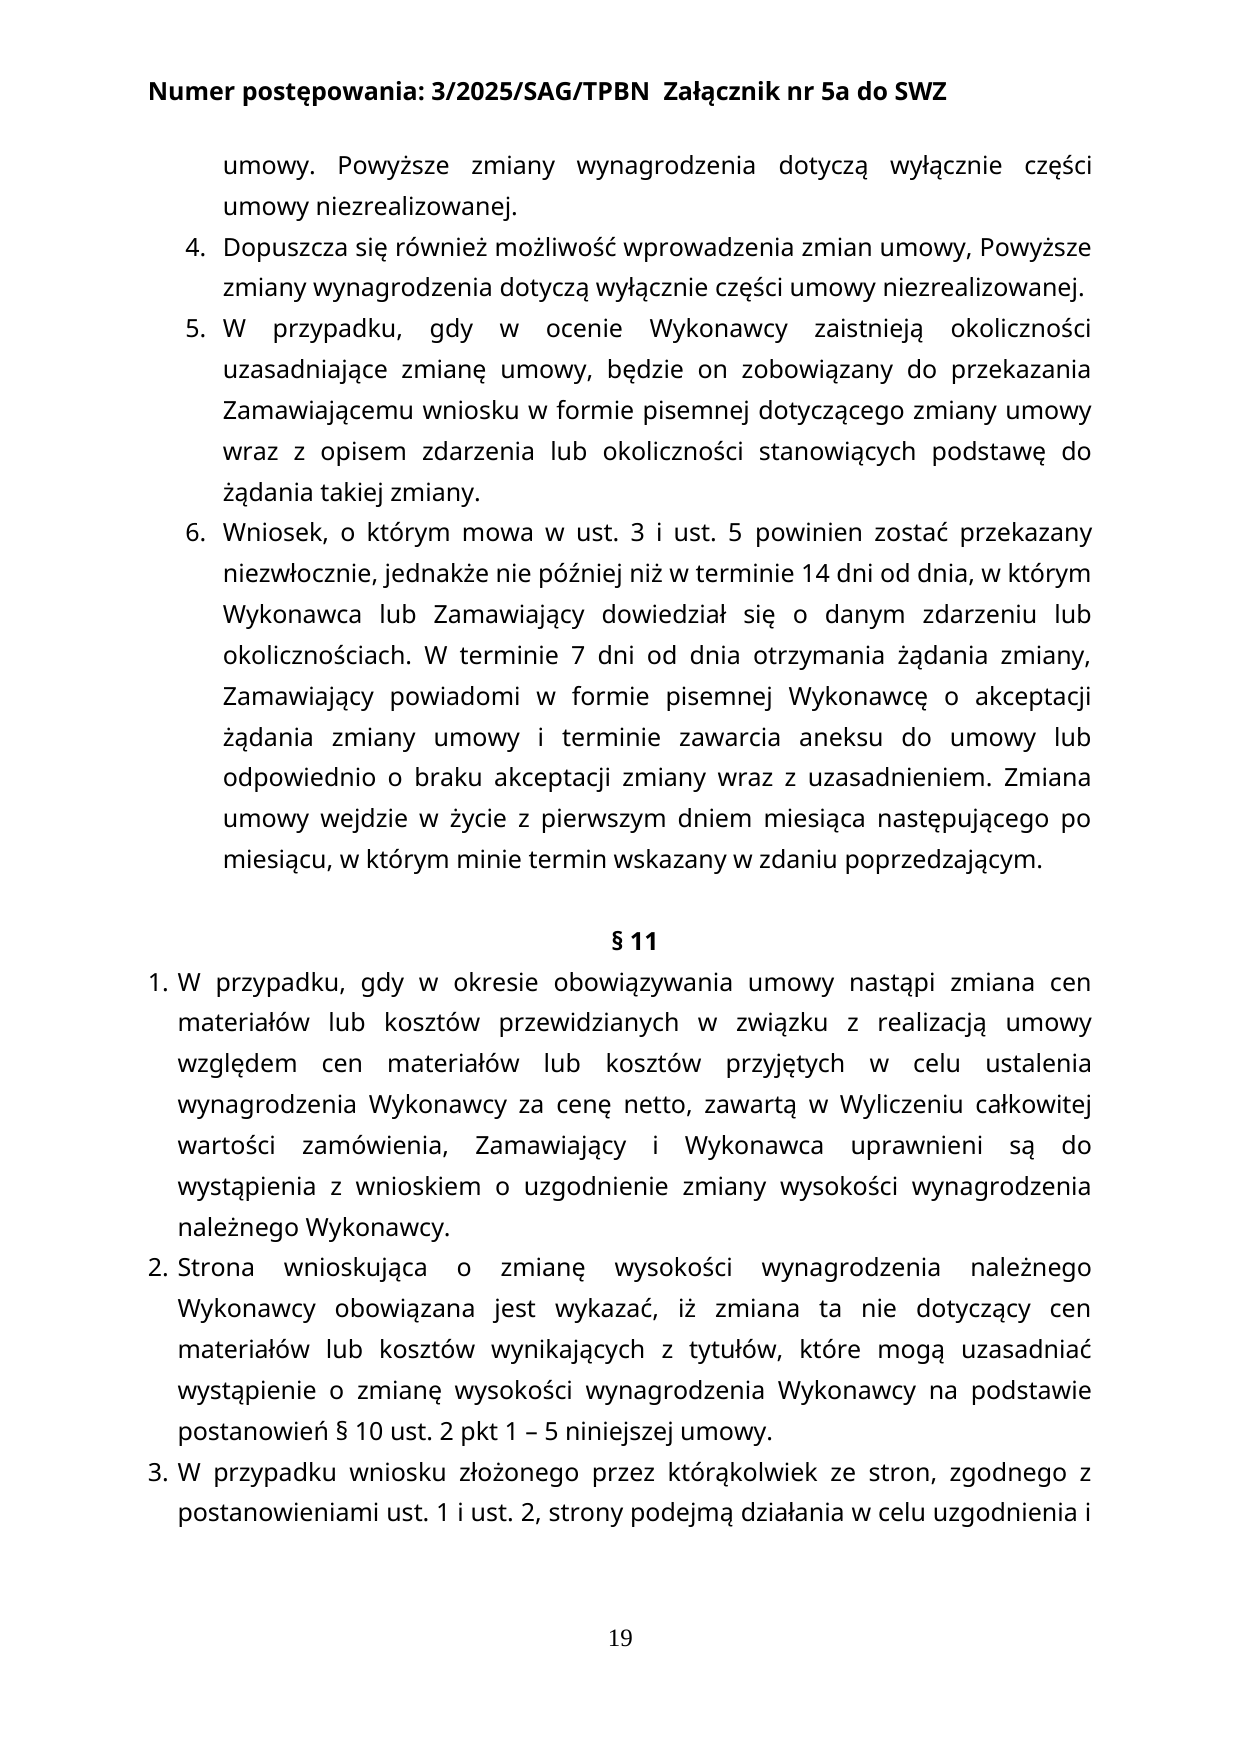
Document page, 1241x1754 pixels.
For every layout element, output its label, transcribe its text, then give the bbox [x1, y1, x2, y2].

text § 11 [177, 923, 1093, 957]
list Wniosek, o którym mowa w ust. 3 i ust. 5 powinien zostać przekazany niezwłocznie, jednakże nie później niż w terminie 14 dni od dnia, w którym Wykonawca lub Zamawiający dowiedział się o danym zdarzeniu lub okolicznościach. W terminie 7 dni od dnia otrzymania żądania zmiany, Zamawiający powiadomi w formie pisemnej Wykonawcę o akceptacji żądania zmiany umowy i terminie zawarcia aneksu do umowy lub odpowiednio o braku akceptacji zmiany wraz z uzasadnieniem. Zmiana umowy wejdzie w życie z pierwszym dniem miesiąca następującego po miesiącu, w którym minie termin wskazany w zdaniu poprzedzającym. [185, 515, 1093, 876]
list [185, 148, 1093, 222]
list W przypadku, gdy w okresie obowiązywania umowy nastąpi zmiana cen materiałów lub kosztów przewidzianych w związku z realizacją umowy względem cen materiałów lub kosztów przyjętych w celu ustalenia wynagrodzenia Wykonawcy za cenę netto, zawartą w Wyliczeniu całkowitej wartości zamówienia, Zamawiający i Wykonawca uprawnieni są do wystąpienia z wnioskiem o uzgodnienie zmiany wysokości wynagrodzenia należnego Wykonawcy. [148, 964, 1093, 1243]
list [148, 1454, 1093, 1529]
list W przypadku, gdy w ocenie Wykonawcy zaistnieją okoliczności uzasadniające zmianę umowy, będzie on zobowiązany do przekazania Zamawiającemu wniosku w formie pisemnej dotyczącego zmiany umowy wraz z opisem zdarzenia lub okoliczności stanowiących podstawę do żądania takiej zmiany. [185, 311, 1093, 508]
list Strona wnioskująca o zmianę wysokości wynagrodzenia należnego Wykonawcy obowiązana jest wykazać, iż zmiana ta nie dotyczący cen materiałów lub kosztów wynikających z tytułów, które mogą uzasadniać wystąpienie o zmianę wysokości wynagrodzenia Wykonawcy na podstawie postanowień § 10 ust. 2 pkt 1 – 5 niniejszej umowy. [148, 1250, 1093, 1447]
list Dopuszcza się również możliwość wprowadzenia zmian umowy, Powyższe zmiany wynagrodzenia dotyczą wyłącznie części umowy niezrealizowanej. [185, 229, 1093, 304]
